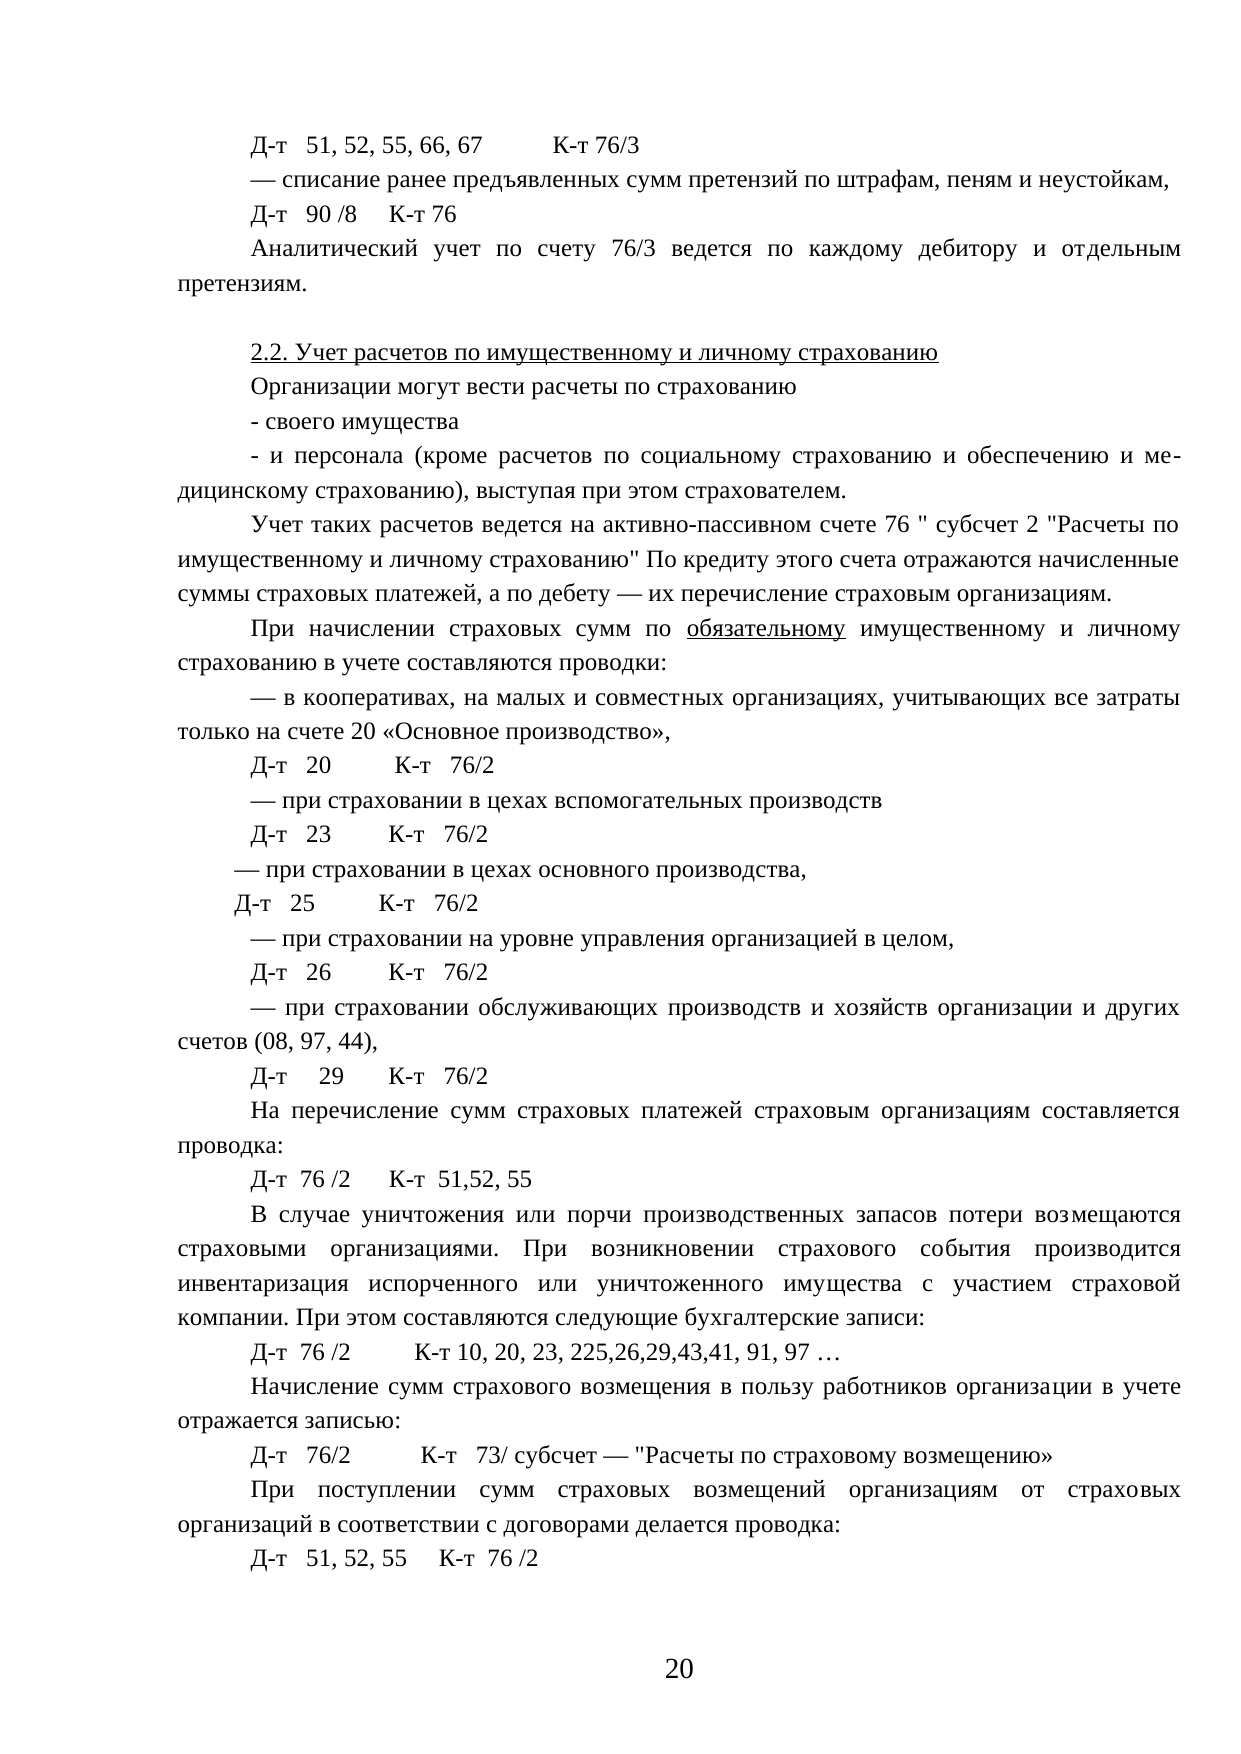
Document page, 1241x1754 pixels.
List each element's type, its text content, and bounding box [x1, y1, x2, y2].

text Д-т 76 /2 К-т 10, 20, 23, 225,26,29,43,41, 91, 97 … [177, 1337, 1181, 1365]
text — в кооперативах, на малых и совместных организациях, учитывающих все затраты только на счете 20 «Основное производство», [177, 682, 1181, 745]
text Д-т 23 К-т 76/2 [177, 819, 1181, 848]
text 2.2. Учет расчетов по имущественному и личному страхованию [177, 337, 1181, 366]
text Организации могут вести расчеты по страхованию [177, 371, 1181, 400]
text Д-т 51, 52, 55 К-т 76 /2 [177, 1543, 1181, 1572]
text Д-т 76/2 К-т 73/ субсчет — "Расчеты по страховому возмещению» [177, 1440, 1181, 1469]
text - и персонала (кроме расчетов по социальному страхованию и обеспечению и медицинскому страхованию), выступая при этом страхователем. [177, 440, 1181, 503]
text В случае уничтожения или порчи производственных запасов потери возмещаются страховыми организациями. При возникновении страхового события производится инвентаризация испорченного или уничтоженного имущества с участием страховой компании. При этом составляются следующие бухгалтерские записи: [177, 1199, 1181, 1331]
text Учет таких расчетов ведется на активно-пассивном счете 76 " субсчет 2 "Расчеты по имущественному и личному страхованию" По кредиту этого счета отражаются начисленные суммы страховых платежей, а по дебету — их перечисление страховым организациям. [177, 509, 1181, 607]
text Д-т 90 /8 К-т 76 [177, 199, 1181, 228]
text — при страховании на уровне управления организацией в целом, [177, 923, 1181, 952]
text При поступлении сумм страховых возмещений организациям от страховых организаций в соответствии с договорами делается проводка: [177, 1474, 1181, 1538]
text При начислении страховых сумм по обязательному имущественному и личному страхованию в учете составляются проводки: [177, 613, 1181, 676]
text Д-т 25 К-т 76/2 [177, 888, 1181, 917]
text Д-т 51, 52, 55, 66, 67 К-т 76/3 [177, 130, 1181, 159]
text На перечисление сумм страховых платежей страховым организациям составляется проводка: [177, 1095, 1181, 1158]
text Д-т 20 К-т 76/2 [177, 751, 1181, 779]
text - своего имущества [177, 406, 1181, 434]
text — списание ранее предъявленных сумм претензий по штрафам, пеням и неустойкам, [177, 164, 1181, 193]
text Аналитический учет по счету 76/3 ведется по каждому дебитору и отдельным претензиям. [177, 233, 1181, 297]
text Д-т 76 /2 К-т 51,52, 55 [177, 1164, 1181, 1193]
text — при страховании в цехах вспомогательных производств [177, 785, 1181, 814]
text Начисление сумм страхового возмещения в пользу работников организации в учете отражается записью: [177, 1371, 1181, 1434]
text Д-т 26 К-т 76/2 [177, 957, 1181, 986]
text — при страховании обслуживающих производств и хозяйств организации и других счетов (08, 97, 44), [177, 992, 1181, 1055]
text Д-т 29 К-т 76/2 [177, 1061, 1181, 1089]
text — при страховании в цехах основного производства, [177, 854, 1181, 883]
